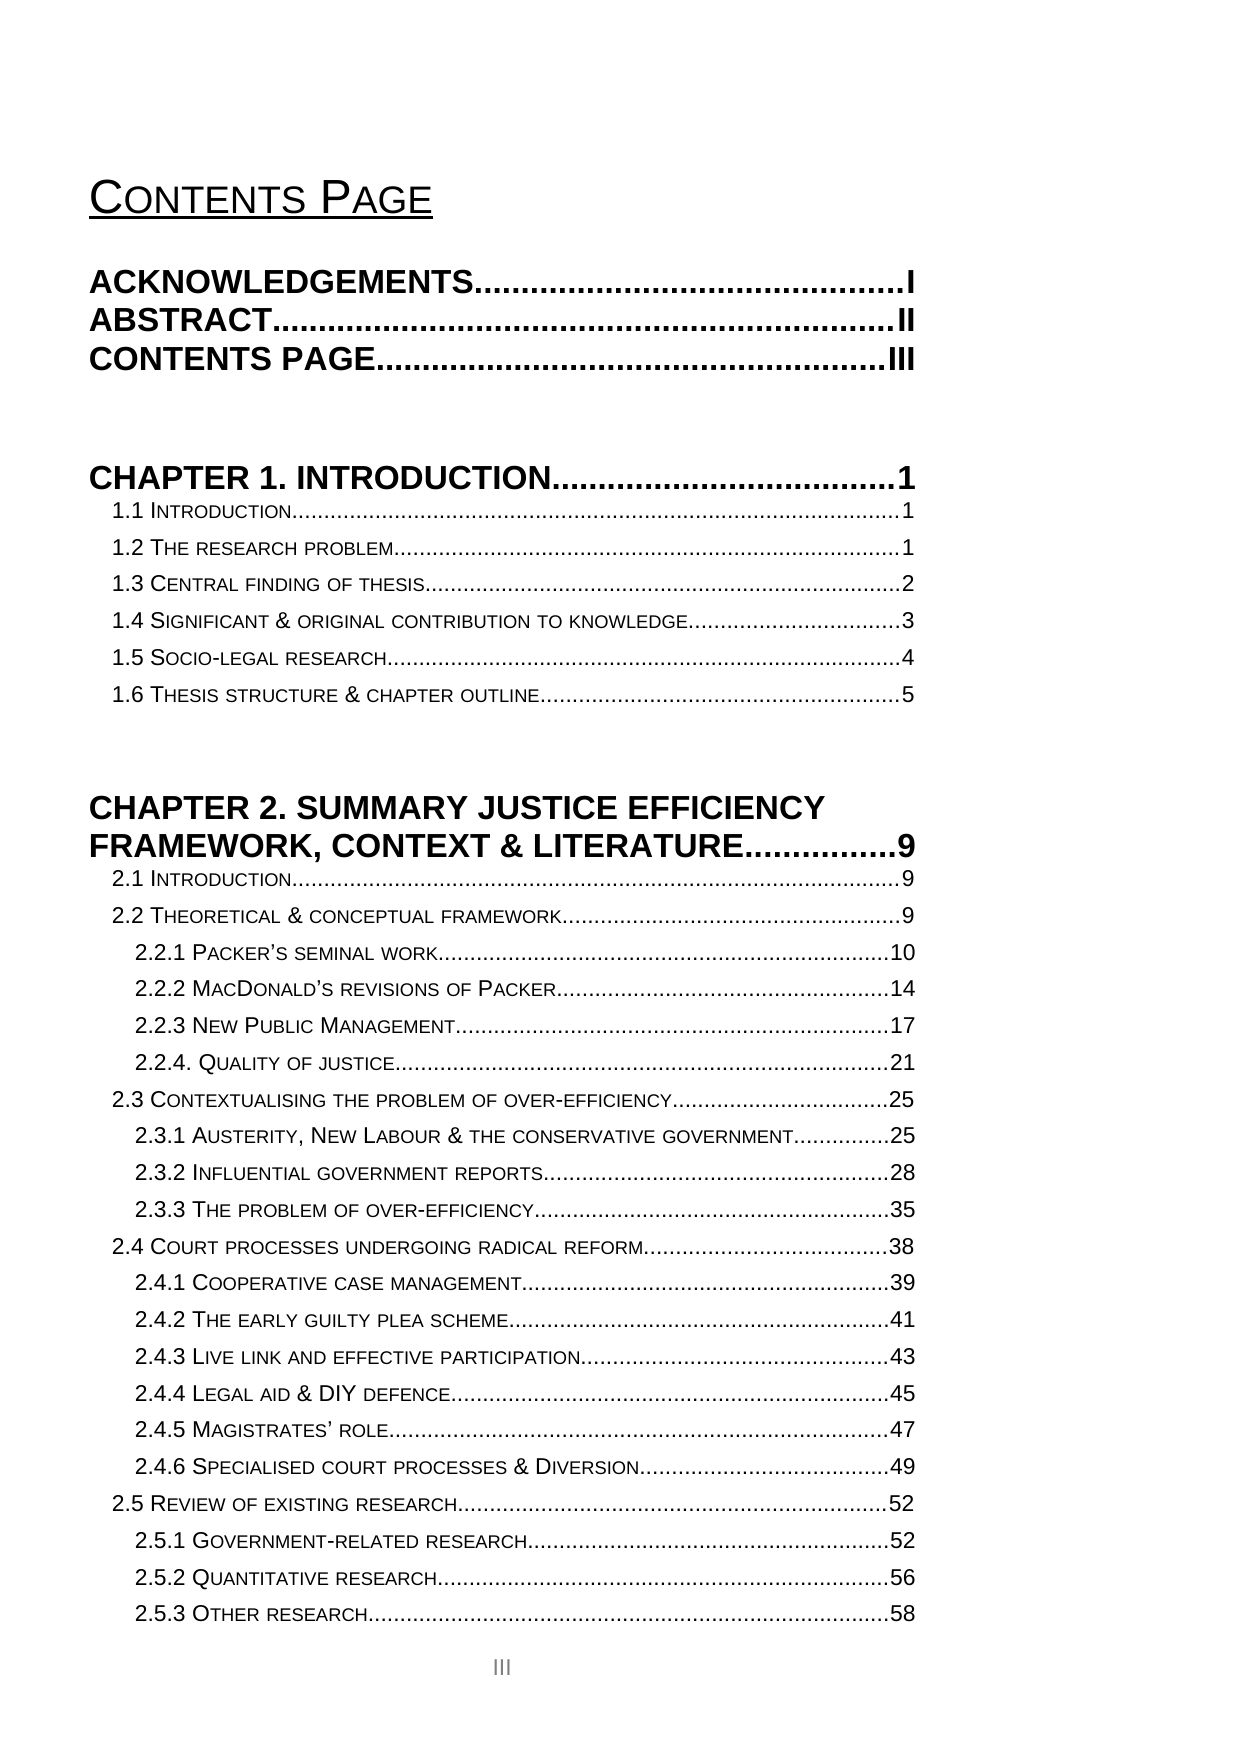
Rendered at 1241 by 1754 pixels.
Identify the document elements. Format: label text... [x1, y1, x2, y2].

subtitle Contents Page [89, 168, 915, 223]
